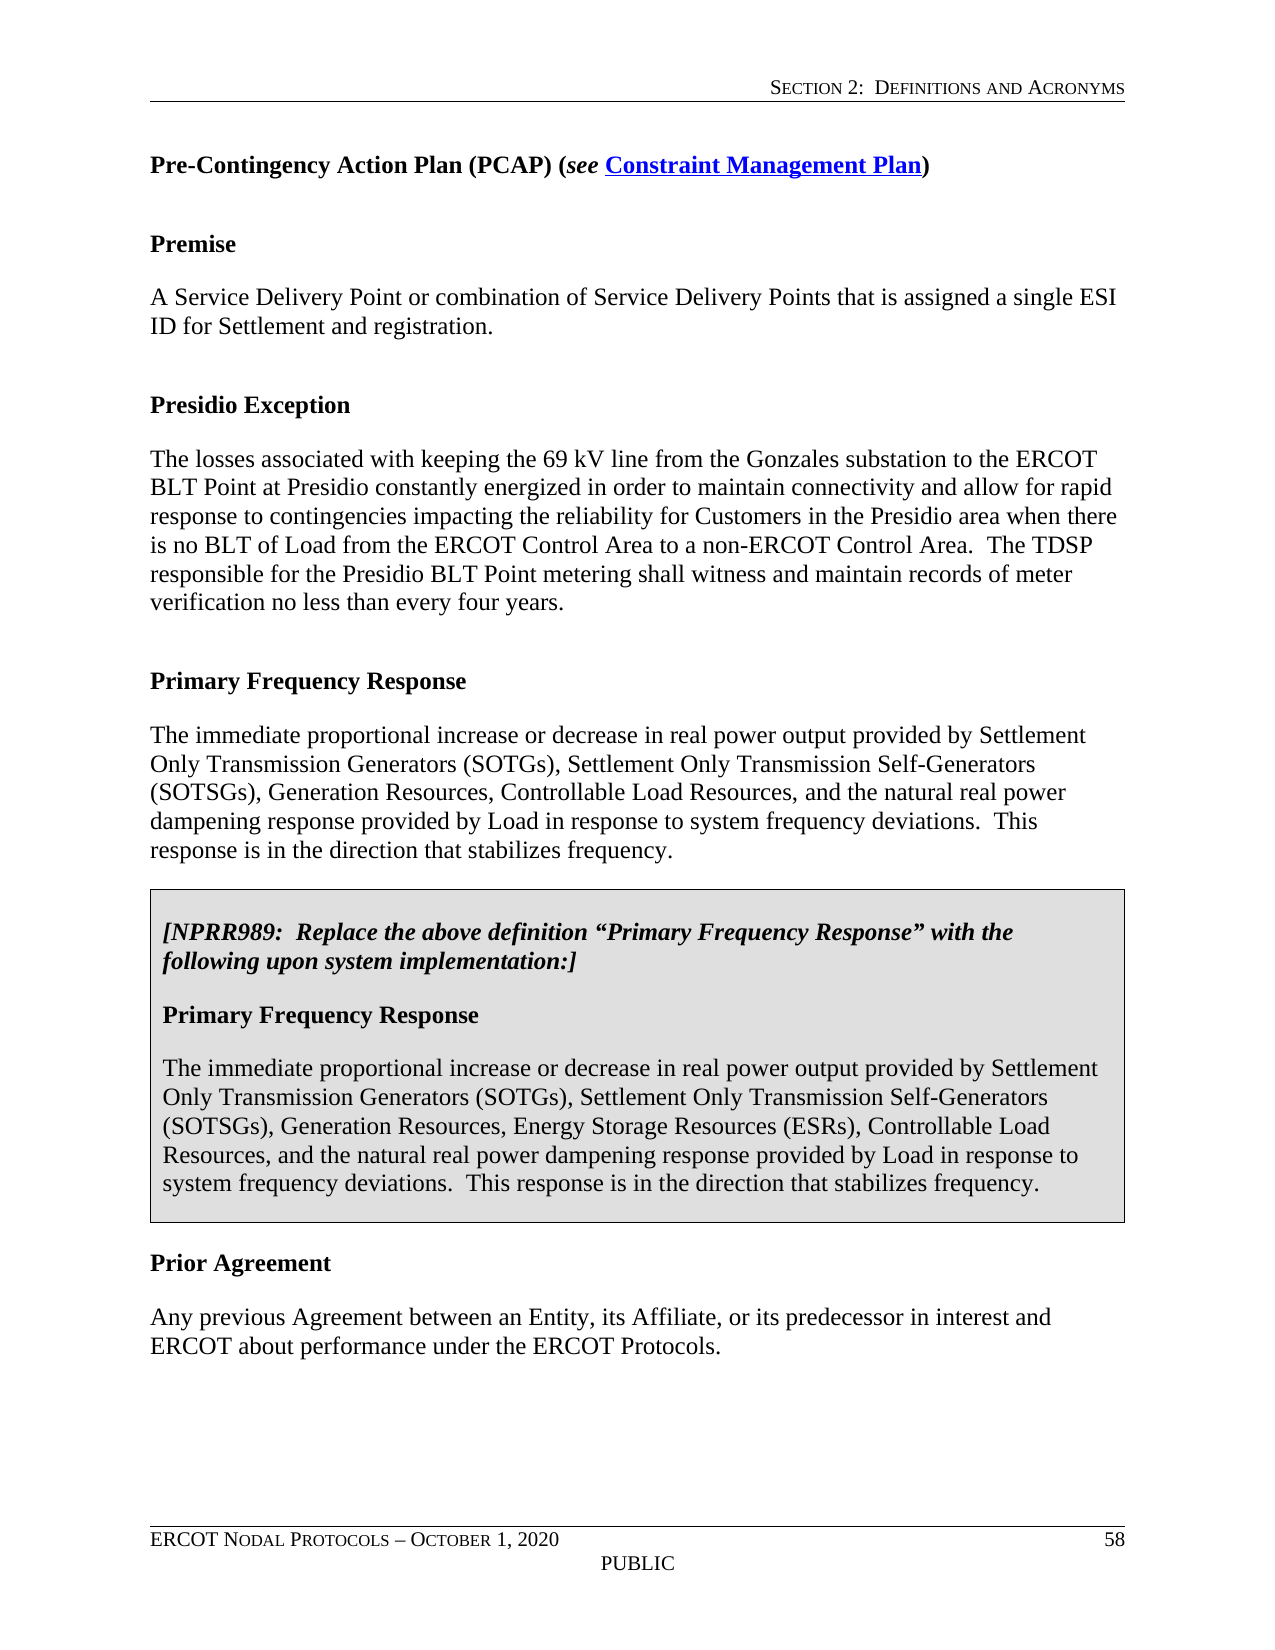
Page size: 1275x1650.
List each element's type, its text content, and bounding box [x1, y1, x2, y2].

text A Service Delivery Point or combination of Service Delivery Points that is assigned a single ESI ID for Settlement and registration. [150, 282, 1125, 340]
text Pre-Contingency Action Plan (PCAP) (see Constraint Management Plan) [150, 150, 1125, 179]
text Primary Frequency Response [150, 666, 1125, 695]
text The immediate proportional increase or decrease in real power output provided by Settlement Only Transmission Generators (SOTGs), Settlement Only Transmission Self-Generators (SOTSGs), Generation Resources, Controllable Load Resources, and the natural real power dampening response provided by Load in response to system frequency deviations. This response is in the direction that stabilizes frequency. [150, 720, 1125, 864]
text Presidio Exception [150, 390, 1125, 419]
text The losses associated with keeping the 69 kV line from the Gonzales substation to the ERCOT BLT Point at Presidio constantly energized in order to maintain connectivity and allow for rapid response to contingencies impacting the reliability for Customers in the Presidio area when there is no BLT of Load from the ERCOT Control Area to a non-ERCOT Control Area. The TDSP responsible for the Presidio BLT Point metering shall witness and maintain records of meter verification no less than every four years. [150, 444, 1125, 616]
text Any previous Agreement between an Entity, its Affiliate, or its predecessor in interest and ERCOT about performance under the ERCOT Protocols. [150, 1302, 1125, 1359]
table_header [NPRR989: Replace the above definition “Primary Frequency Response” with the following upon system implementation:] Primary Frequency Response The immediate proportional increase or decrease in real power output provided by Settlement Only Transmission Generators (SOTGs), Settlement Only Transmission Self-Generators (SOTSGs), Generation Resources, Energy Storage Resources (ESRs), Controllable Load Resources, and the natural real power dampening response provided by Load in response to system frequency deviations. This response is in the direction that stabilizes frequency. [151, 890, 1124, 1222]
text Prior Agreement [150, 1248, 1125, 1277]
text Premise [150, 229, 1125, 257]
